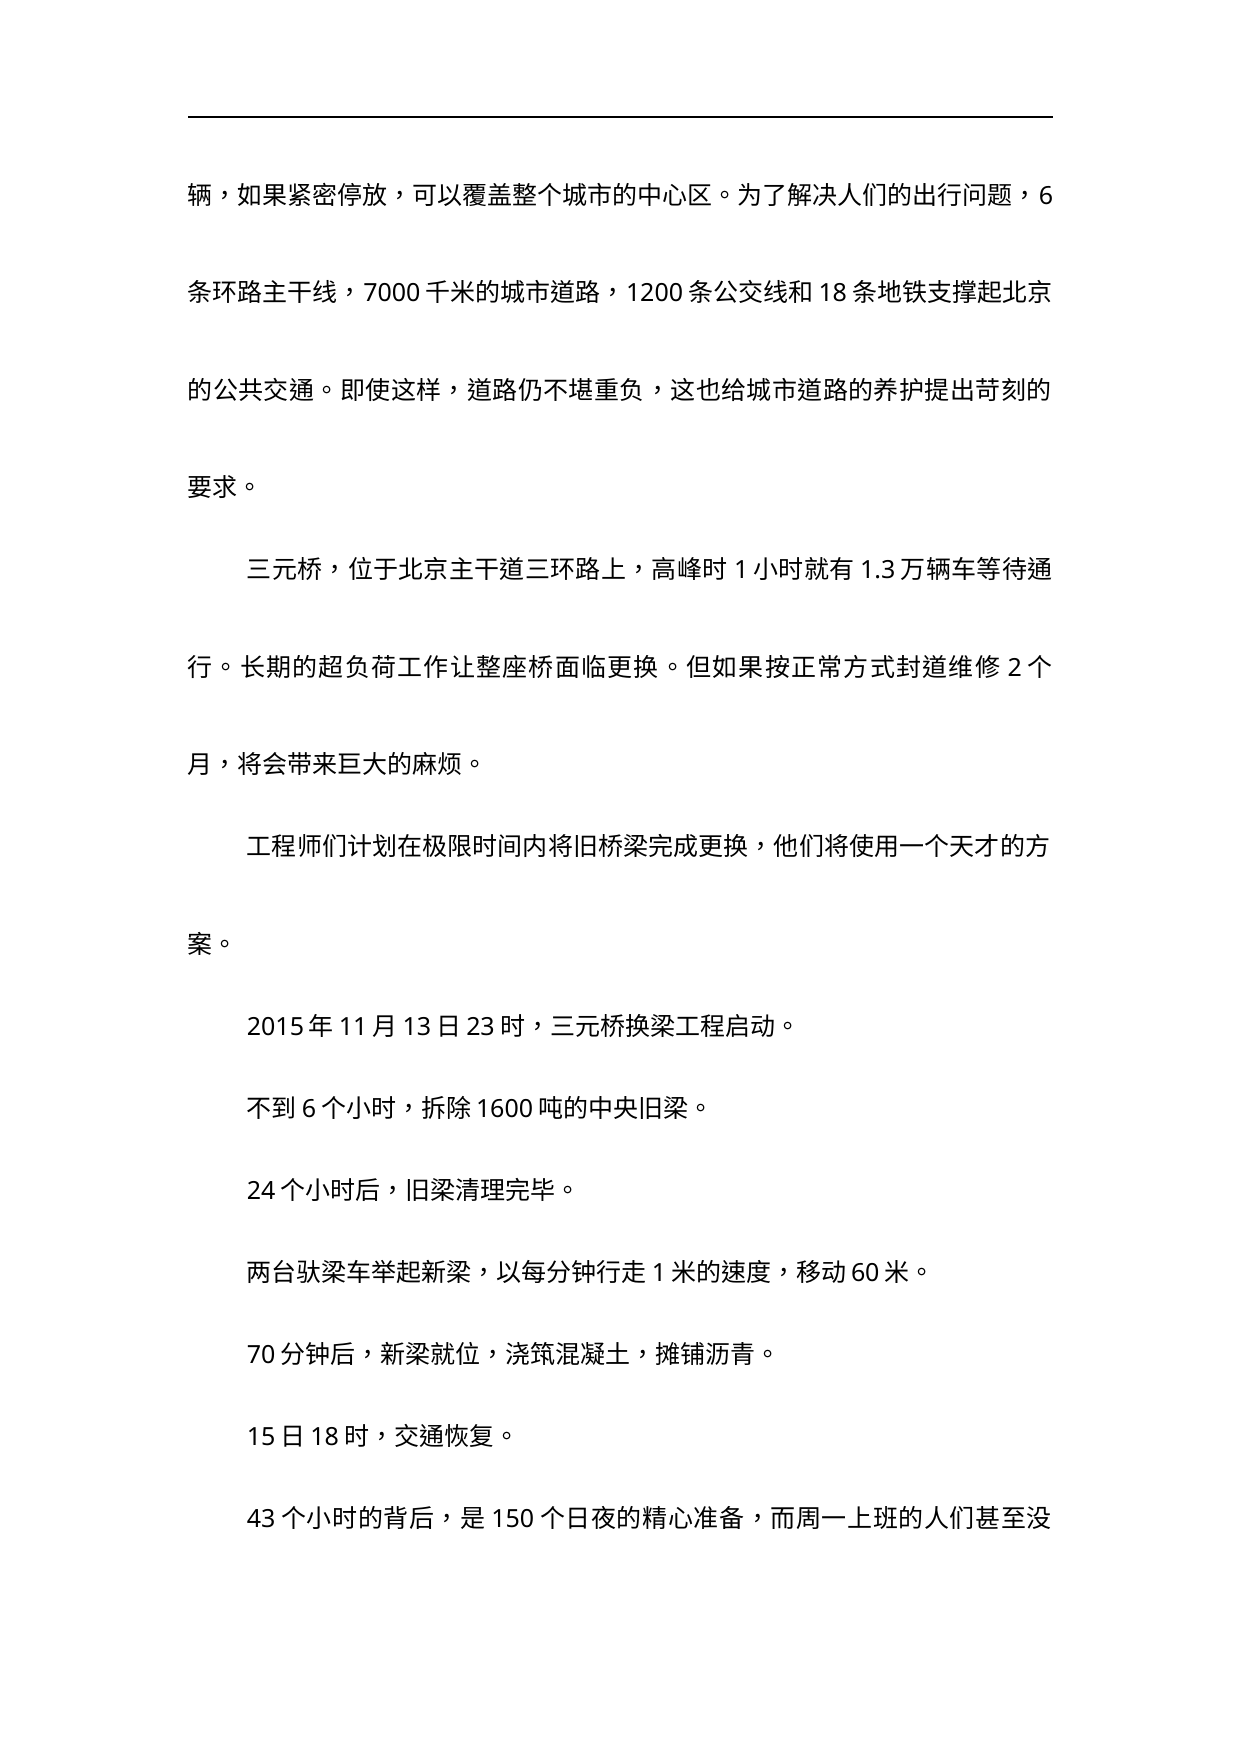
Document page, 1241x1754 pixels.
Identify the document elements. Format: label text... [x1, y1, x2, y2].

text 24个小时后，旧梁清理完毕。 [187, 1157, 1053, 1222]
text 工程师们计划在极限时间内将旧桥梁完成更换，他们将使用一个天才的方案。 [187, 813, 1053, 976]
text 2015年11月13日23时，三元桥换梁工程启动。 [187, 993, 1053, 1058]
text 15日18时，交通恢复。 [187, 1403, 1053, 1468]
text 不到6个小时，拆除1600吨的中央旧梁。 [187, 1075, 1053, 1140]
text 70分钟后，新梁就位，浇筑混凝土，摊铺沥青。 [187, 1321, 1053, 1386]
text 三元桥，位于北京主干道三环路上，高峰时1小时就有1.3万辆车等待通行。长期的超负荷工作让整座桥面临更换。但如果按正常方式封道维修2个月，将会带来巨大的麻烦。 [187, 536, 1053, 796]
text 两台驮梁车举起新梁，以每分钟行走1米的速度，移动60米。 [187, 1239, 1053, 1304]
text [187, 162, 1053, 519]
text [188, 1485, 1053, 1550]
